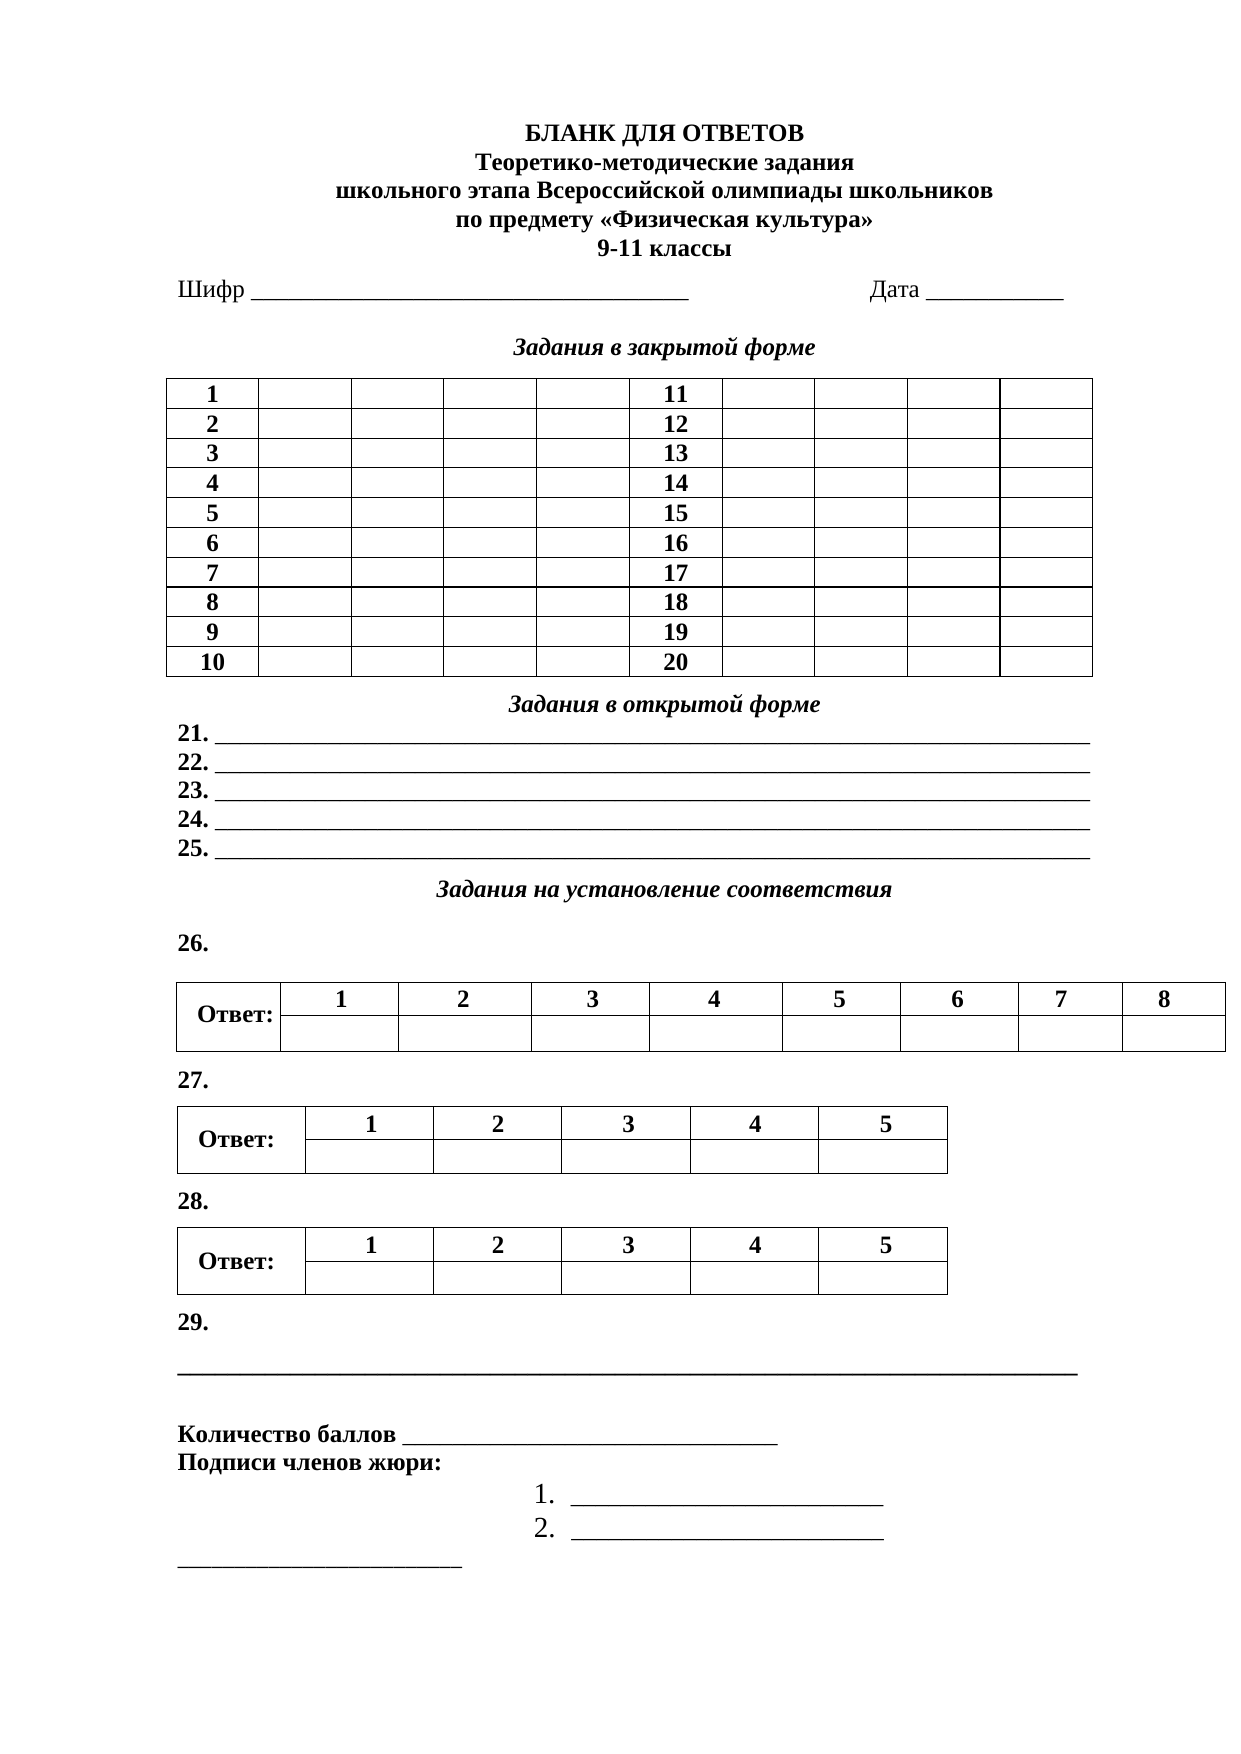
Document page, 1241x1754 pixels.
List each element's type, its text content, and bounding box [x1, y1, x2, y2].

table_cell [537, 617, 629, 646]
text Теоретико-методические задания [177, 147, 1152, 176]
table_cell [1001, 439, 1092, 467]
table_cell [434, 1140, 561, 1172]
table_cell [1001, 409, 1092, 437]
table_cell [259, 528, 351, 557]
table_header 2 [434, 1228, 561, 1261]
table_cell [908, 468, 999, 497]
text 21. ______________________________________________________________________ [177, 718, 1152, 747]
table_cell [908, 617, 999, 646]
table_cell [259, 647, 351, 676]
table_cell [537, 528, 629, 557]
table_cell [815, 588, 907, 616]
table_cell [537, 468, 629, 497]
table_cell [352, 558, 443, 586]
table_header 5 [819, 1107, 947, 1139]
table_cell [819, 1262, 947, 1294]
table_cell [259, 617, 351, 646]
table_cell 3 [167, 439, 258, 467]
table_cell [723, 617, 814, 646]
table_cell [650, 1016, 782, 1051]
list _________________________ [533, 1476, 1152, 1510]
table_cell 15 [630, 498, 722, 527]
table_cell [537, 498, 629, 527]
table_cell [444, 558, 536, 586]
table_cell [281, 1016, 398, 1051]
table_cell [815, 528, 907, 557]
list _________________________ [533, 1510, 1152, 1543]
table_cell 5 [167, 498, 258, 527]
table_cell [908, 588, 999, 616]
text Задания в открытой форме [177, 689, 1152, 718]
table_cell [259, 498, 351, 527]
table_cell 2 [167, 409, 258, 437]
text 9-11 классы [177, 233, 1152, 262]
text 23. ______________________________________________________________________ [177, 776, 1152, 804]
table_cell [259, 468, 351, 497]
table_header [259, 379, 351, 408]
table_header Ответ: [178, 1228, 305, 1294]
table_cell [434, 1262, 561, 1294]
table_cell 18 [630, 588, 722, 616]
table_cell [691, 1140, 818, 1172]
table_header 7 [1019, 983, 1122, 1015]
table_header 3 [532, 983, 649, 1015]
table_cell [444, 439, 536, 467]
table_header 5 [819, 1228, 947, 1261]
text _________________________ [177, 1543, 1152, 1571]
table_cell [815, 468, 907, 497]
text Шифр ___________________________________ Дата ___________ [177, 274, 1152, 303]
table_header [537, 379, 629, 408]
table_cell 6 [167, 528, 258, 557]
table_cell [723, 528, 814, 557]
table_cell 4 [167, 468, 258, 497]
text 24. ______________________________________________________________________ [177, 804, 1152, 833]
table_cell [815, 498, 907, 527]
table_cell [259, 439, 351, 467]
table_cell [1019, 1016, 1122, 1051]
table_header 1 [306, 1228, 433, 1261]
table_cell [908, 439, 999, 467]
table_cell [1001, 528, 1092, 557]
table_cell [306, 1262, 433, 1294]
table_cell 7 [167, 558, 258, 586]
table_cell [908, 498, 999, 527]
table_cell [352, 588, 443, 616]
table_cell [1001, 647, 1092, 676]
table_cell [532, 1016, 649, 1051]
table_cell [444, 409, 536, 437]
table_cell [691, 1262, 818, 1294]
table_cell 10 [167, 647, 258, 676]
table_cell [819, 1140, 947, 1172]
table_cell [815, 439, 907, 467]
table_cell [537, 558, 629, 586]
table_header Ответ: [178, 1107, 305, 1172]
table_cell [1123, 1016, 1225, 1051]
table_header 8 [1123, 983, 1225, 1015]
table_cell [537, 439, 629, 467]
table_cell [562, 1140, 690, 1172]
table_cell 20 [630, 647, 722, 676]
table_header 5 [783, 983, 900, 1015]
table_cell [901, 1016, 1018, 1051]
text 28. [177, 1186, 1152, 1215]
table_cell [723, 498, 814, 527]
table_cell [537, 409, 629, 437]
table_cell [908, 558, 999, 586]
table_cell [352, 617, 443, 646]
table_cell [815, 647, 907, 676]
table_cell [352, 409, 443, 437]
table_header 2 [434, 1107, 561, 1139]
table_cell 19 [630, 617, 722, 646]
text по предмету «Физическая культура» [177, 204, 1152, 233]
text Подписи членов жюри: [177, 1447, 1152, 1476]
table_cell [723, 409, 814, 437]
table_header 1 [306, 1107, 433, 1139]
table_header 6 [901, 983, 1018, 1015]
table_cell [562, 1262, 690, 1294]
table_cell [352, 528, 443, 557]
text ________________________________________________________________________ [177, 1349, 1152, 1377]
text 25. ______________________________________________________________________ [177, 833, 1152, 862]
table_header 3 [562, 1228, 690, 1261]
table_header 3 [562, 1107, 690, 1139]
table_cell [444, 617, 536, 646]
text Количество баллов ______________________________ [177, 1419, 1152, 1447]
table_cell [1001, 498, 1092, 527]
table_header [815, 379, 907, 408]
text 22. ______________________________________________________________________ [177, 747, 1152, 776]
text Задания на установление соответствия [177, 874, 1152, 903]
table_header [444, 379, 536, 408]
table_cell 12 [630, 409, 722, 437]
table_cell [783, 1016, 900, 1051]
table_header 2 [399, 983, 531, 1015]
table_cell [259, 409, 351, 437]
table_cell [352, 498, 443, 527]
table_cell [444, 647, 536, 676]
table_header 1 [167, 379, 258, 408]
table_header 11 [630, 379, 722, 408]
table_cell [259, 558, 351, 586]
table_cell [1001, 558, 1092, 586]
table_cell [259, 588, 351, 616]
table_cell 9 [167, 617, 258, 646]
table_cell 8 [167, 588, 258, 616]
table_cell [399, 1016, 531, 1051]
table_cell [815, 617, 907, 646]
table_cell 16 [630, 528, 722, 557]
table_cell [444, 528, 536, 557]
table_header 4 [650, 983, 782, 1015]
table_cell [1001, 468, 1092, 497]
table_header 1 [281, 983, 398, 1015]
text Задания в закрытой форме [177, 332, 1152, 361]
table_header [908, 379, 999, 408]
table_cell [306, 1140, 433, 1172]
table_header 4 [691, 1107, 818, 1139]
table_cell [723, 588, 814, 616]
table_cell [908, 528, 999, 557]
table_cell [815, 558, 907, 586]
table_cell [444, 588, 536, 616]
table_cell [1001, 617, 1092, 646]
table_header Ответ: [177, 983, 280, 1051]
table_cell [352, 647, 443, 676]
table_cell 13 [630, 439, 722, 467]
text БЛАНК ДЛЯ ОТВЕТОВ [177, 118, 1152, 147]
table_cell [1001, 588, 1092, 616]
table_cell [723, 468, 814, 497]
text 26. [177, 928, 1152, 957]
table_header [1001, 379, 1092, 408]
table_cell 17 [630, 558, 722, 586]
table_cell [537, 647, 629, 676]
table_cell [723, 558, 814, 586]
text школьного этапа Всероссийской олимпиады школьников [177, 176, 1152, 204]
table_cell [444, 498, 536, 527]
table_header [723, 379, 814, 408]
table_header 4 [691, 1228, 818, 1261]
table_cell [352, 468, 443, 497]
table_cell [723, 647, 814, 676]
table_cell [537, 588, 629, 616]
table_cell [352, 439, 443, 467]
table_cell [908, 409, 999, 437]
table_header [352, 379, 443, 408]
table_cell 14 [630, 468, 722, 497]
table_cell [908, 647, 999, 676]
table_cell [723, 439, 814, 467]
text 29. [177, 1307, 1152, 1336]
table_cell [444, 468, 536, 497]
table_cell [815, 409, 907, 437]
text 27. [177, 1065, 1152, 1093]
